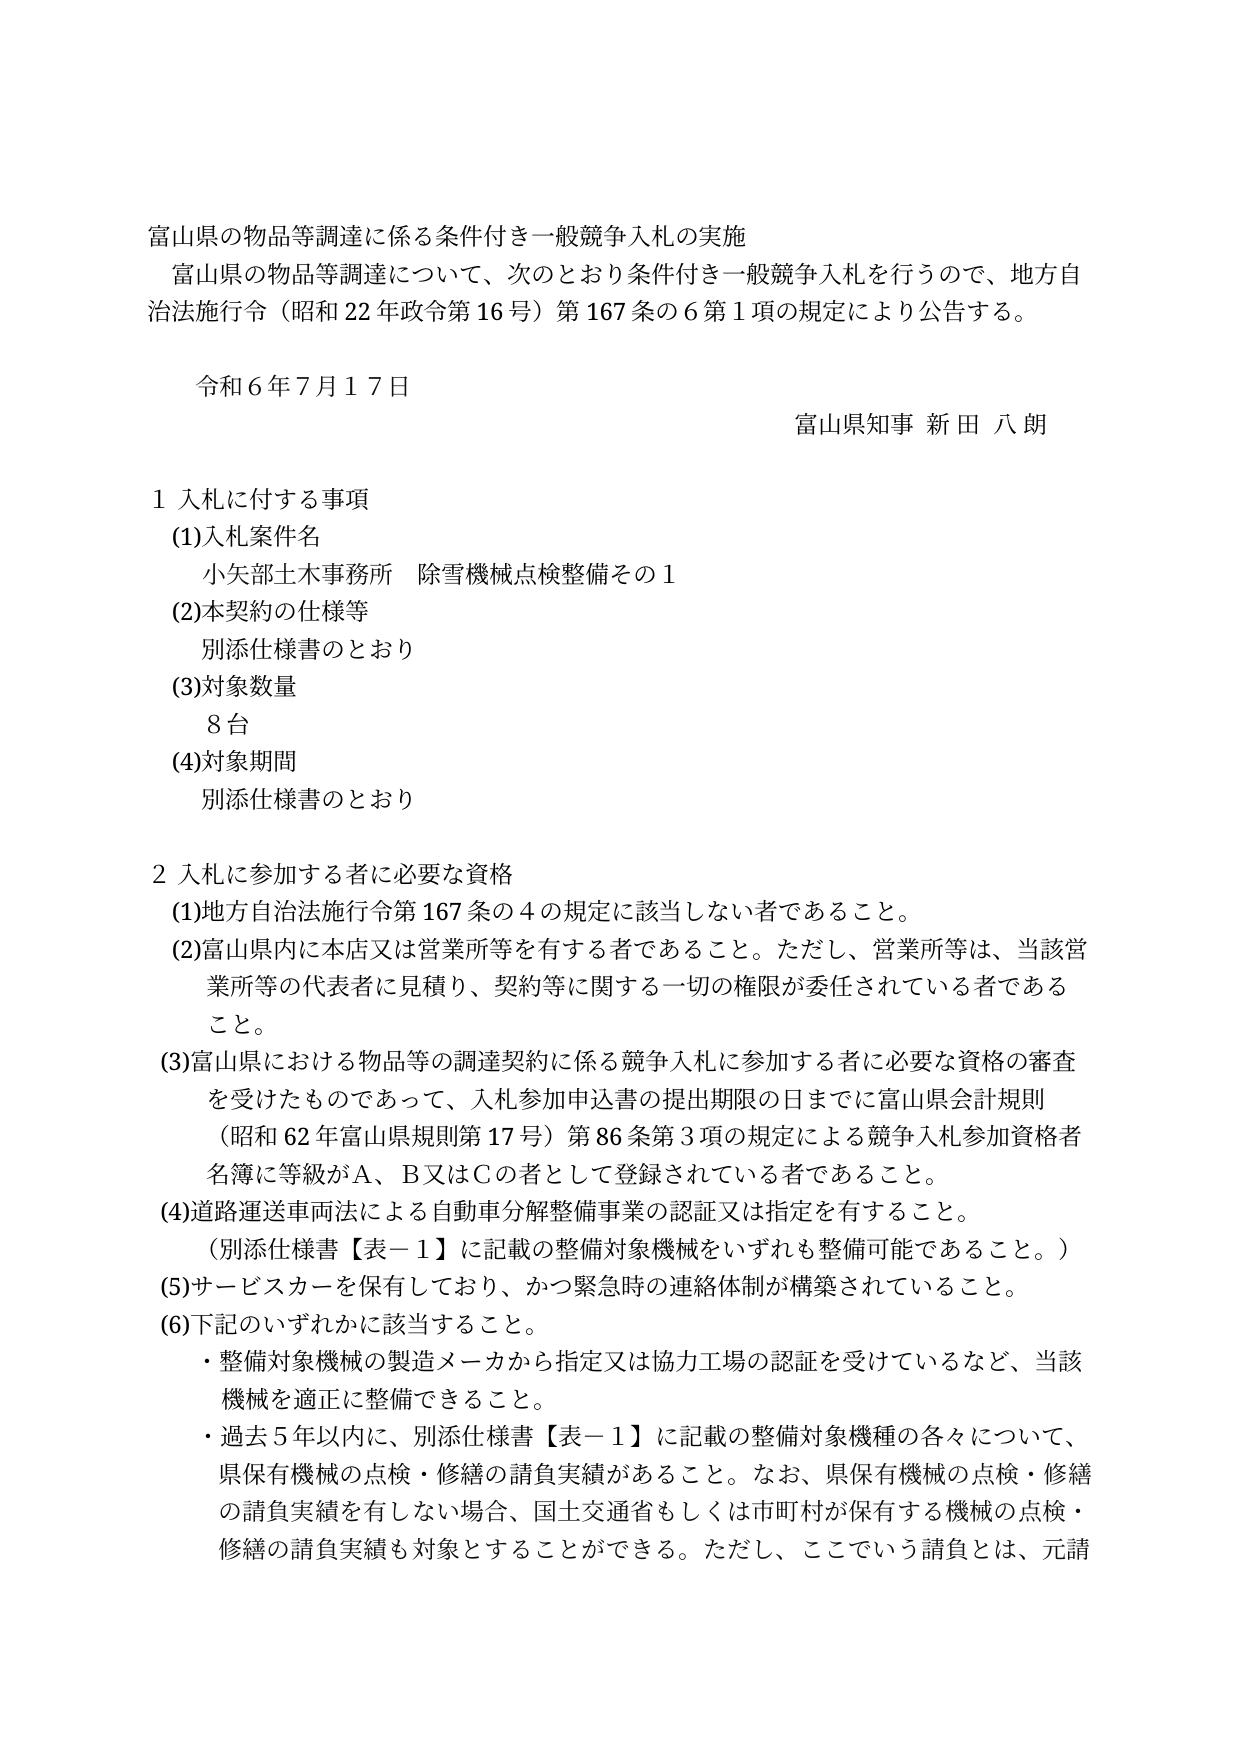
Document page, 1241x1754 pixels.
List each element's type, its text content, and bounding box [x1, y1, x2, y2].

text 令和６年７月１７日 [148, 367, 1092, 404]
text (6)下記のいずれかに該当すること。 [148, 1304, 1092, 1342]
text １ 入札に付する事項 [148, 479, 1092, 517]
text (1)地方自治法施行令第167条の４の規定に該当しない者であること。 [148, 892, 1092, 929]
text (3)対象数量 [148, 667, 1092, 704]
text (2)富山県内に本店又は営業所等を有する者であること。ただし、営業所等は、当該営業所等の代表者に見積り、契約等に関する一切の権限が委任されている者であること。 [148, 929, 1092, 1042]
text (4)道路運送車両法による自動車分解整備事業の認証又は指定を有すること。 [148, 1192, 1092, 1229]
text (3)富山県における物品等の調達契約に係る競争入札に参加する者に必要な資格の審査を受けたものであって、入札参加申込書の提出期限の日までに富山県会計規則（昭和62年富山県規則第17号）第86条第３項の規定による競争入札参加資格者名簿に等級がＡ、Ｂ又はＣの者として登録されている者であること。 [148, 1042, 1092, 1192]
text 別添仕様書のとおり [148, 779, 1092, 817]
text 小矢部土木事務所 除雪機械点検整備その１ [148, 554, 1092, 592]
text ２ 入札に参加する者に必要な資格 [148, 854, 1092, 892]
text (2)本契約の仕様等 [148, 592, 1092, 629]
text 別添仕様書のとおり [148, 629, 1092, 667]
text ８台 [148, 704, 1092, 742]
text (4)対象期間 [148, 742, 1092, 779]
text （別添仕様書【表－１】に記載の整備対象機械をいずれも整備可能であること。） [148, 1229, 1092, 1267]
text 富山県知事 新 田 八 朗 [148, 404, 1092, 442]
text ・整備対象機械の製造メーカから指定又は協力工場の認証を受けているなど、当該機械を適正に整備できること。 [148, 1342, 1092, 1417]
text 富山県の物品等調達について、次のとおり条件付き一般競争入札を行うので、地方自治法施行令（昭和22年政令第16号）第 167条の６第１項の規定により公告する。 [148, 254, 1092, 329]
text (5)サービスカーを保有しており、かつ緊急時の連絡体制が構築されていること。 [148, 1267, 1092, 1304]
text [148, 1417, 1092, 1567]
text (1)入札案件名 [148, 517, 1092, 554]
text 富山県の物品等調達に係る条件付き一般競争入札の実施 [148, 217, 1092, 254]
